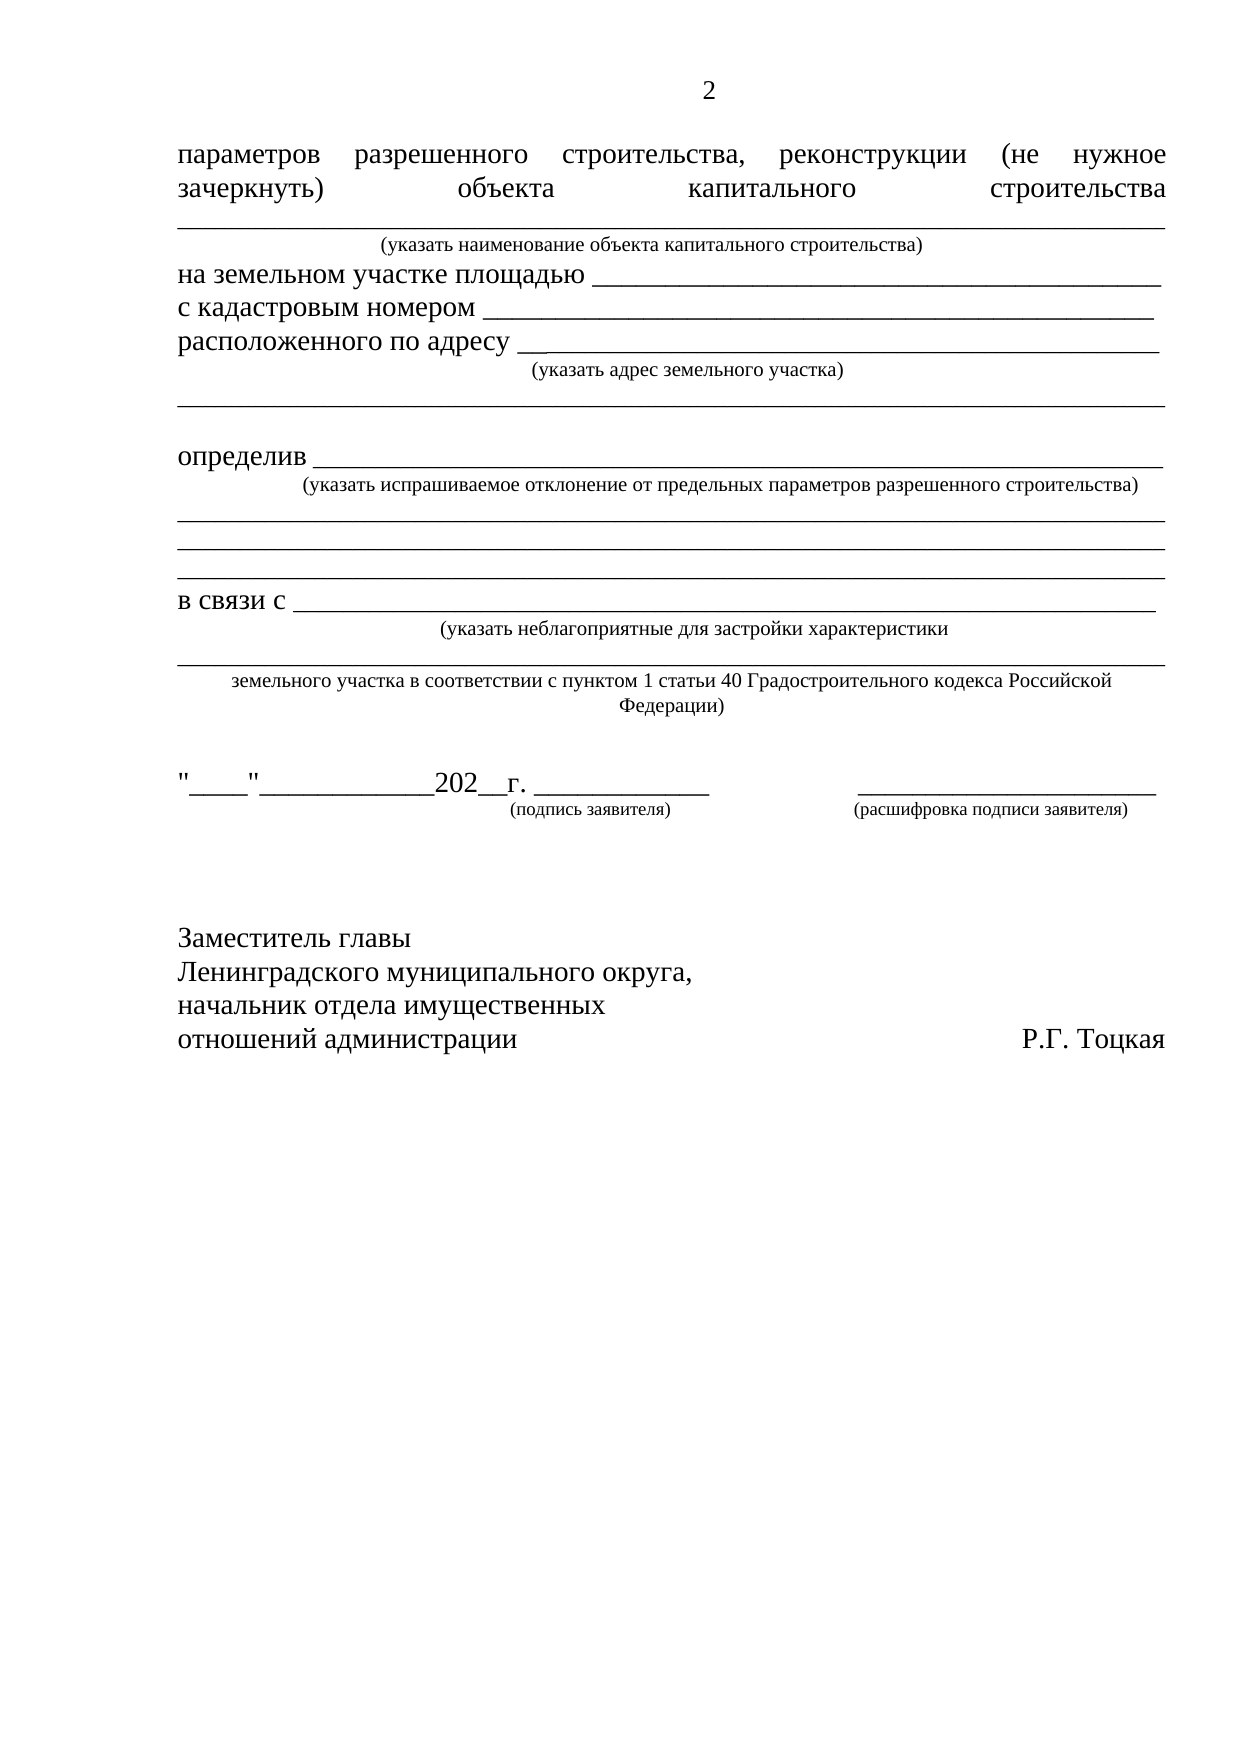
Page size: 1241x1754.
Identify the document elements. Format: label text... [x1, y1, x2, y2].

text (указать испрашиваемое отклонение от предельных параметров разрешенного строительства) [177, 472, 1166, 496]
text отношений администрации Р.Г. Тоцкая [177, 1021, 1166, 1054]
text начальник отдела имущественных [177, 987, 1166, 1021]
text _______________________________________________________________________________ [177, 496, 1166, 524]
text "____"____________202__г. ____________ ______________________ [177, 765, 1166, 798]
text _______________________________________________________________________________ [177, 381, 1166, 409]
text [177, 136, 1166, 232]
text в связи с _____________________________________________________________________ [177, 582, 1166, 616]
text _______________________________________________________________________________ [177, 524, 1166, 553]
text Заместитель главы [177, 920, 1166, 954]
text (указать неблагоприятные для застройки характеристики [177, 616, 1166, 640]
text Ленинградского муниципального округа, [177, 954, 1166, 987]
text расположенного по адресу ___________________________________________________ [177, 323, 1166, 357]
text (подпись заявителя) (расшифровка подписи заявителя) [177, 798, 1166, 820]
text (указать адрес земельного участка) [177, 357, 1166, 381]
text земельного участка в соответствии с пунктом 1 статьи 40 Градостроительного кодекса Российской Федерации) [177, 668, 1166, 717]
text на земельном участке площадью _______________________________________ [177, 256, 1166, 289]
text (указать наименование объекта капитального строительства) [177, 232, 1166, 256]
text _______________________________________________________________________________ [177, 553, 1166, 582]
text _______________________________________________________________________________ [177, 640, 1166, 668]
text определив ____________________________________________________________________ [177, 438, 1166, 472]
text с кадастровым номером ______________________________________________ [177, 289, 1166, 323]
